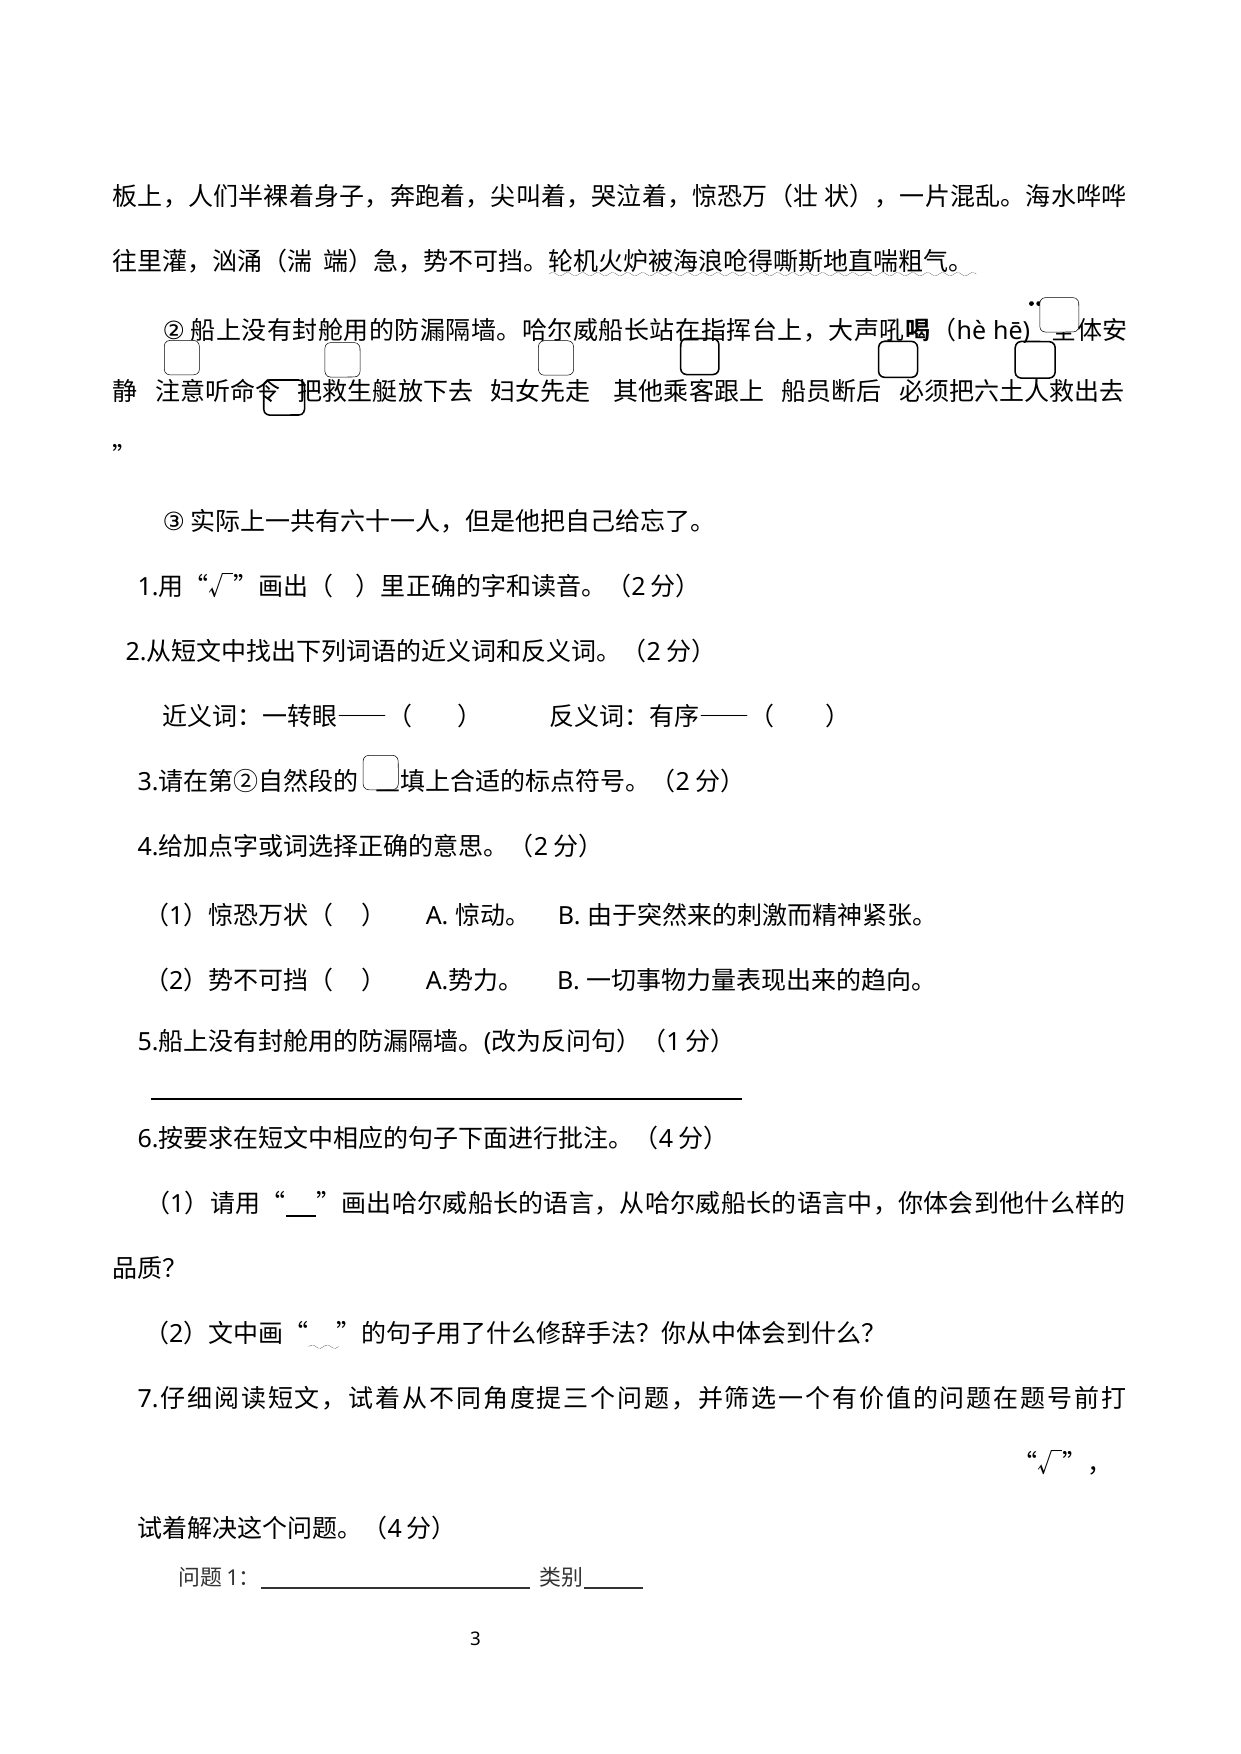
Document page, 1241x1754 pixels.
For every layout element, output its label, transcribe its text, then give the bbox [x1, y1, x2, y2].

list 2.从短文中找出下列词语的近义词和反义词。（2分） [112, 617, 1128, 682]
list ②船上没有封舱用的防漏隔墙。哈尔威船长站在指挥台上，大声吼喝（hè hē) 全体安静 注意听命令 把救生艇放下去 妇女先走 其他乘客跟上 船员断后 必须把六土人救出去 ” [112, 292, 1128, 487]
list 3.请在第②自然段的 里填上合适的标点符号。（2分） [137, 747, 1128, 812]
list （1）惊恐万状（ ） A. 惊动。 B. 由于突然来的刺激而精神紧张。 [112, 877, 1128, 942]
list 6.按要求在短文中相应的句子下面进行批注。（4分） [112, 1104, 1128, 1169]
list 板上，人们半裸着身子，奔跑着，尖叫着，哭泣着，惊恐万（壮 状），一片混乱。海水哗哗往里灌，汹涌（湍 端）急，势不可挡。轮机火炉被海浪呛得嘶斯地直喘粗气。 [112, 162, 1128, 292]
list （2）文中画“ ”的句子用了什么修辞手法？你从中体会到什么？ [112, 1299, 1128, 1364]
list 5.船上没有封舱用的防漏隔墙。(改为反问句）（1分） [112, 1007, 1128, 1072]
list 试着解决这个问题。（4分） [137, 1494, 1128, 1559]
list 7.仔细阅读短文，试着从不同角度提三个问题，并筛选一个有价值的问题在题号前打“√”， [137, 1364, 1128, 1494]
list （1）请用“ ”画出哈尔威船长的语言，从哈尔威船长的语言中，你体会到他什么样的品质？ [112, 1169, 1128, 1299]
list 4.给加点字或词选择正确的意思。（2分） [112, 812, 1128, 877]
list （2）势不可挡（ ） A.势力。 B. 一切事物力量表现出来的趋向。 [112, 942, 1128, 1007]
list 近义词：一转眼——（ ） 反义词：有序——（ ） [112, 682, 1128, 747]
text 问题1： 类别 [112, 1559, 1128, 1592]
list ③实际上一共有六十一人，但是他把自己给忘了。 [112, 487, 1128, 552]
list 1.用“√”画出（ ）里正确的字和读音。（2分） [112, 552, 1128, 617]
